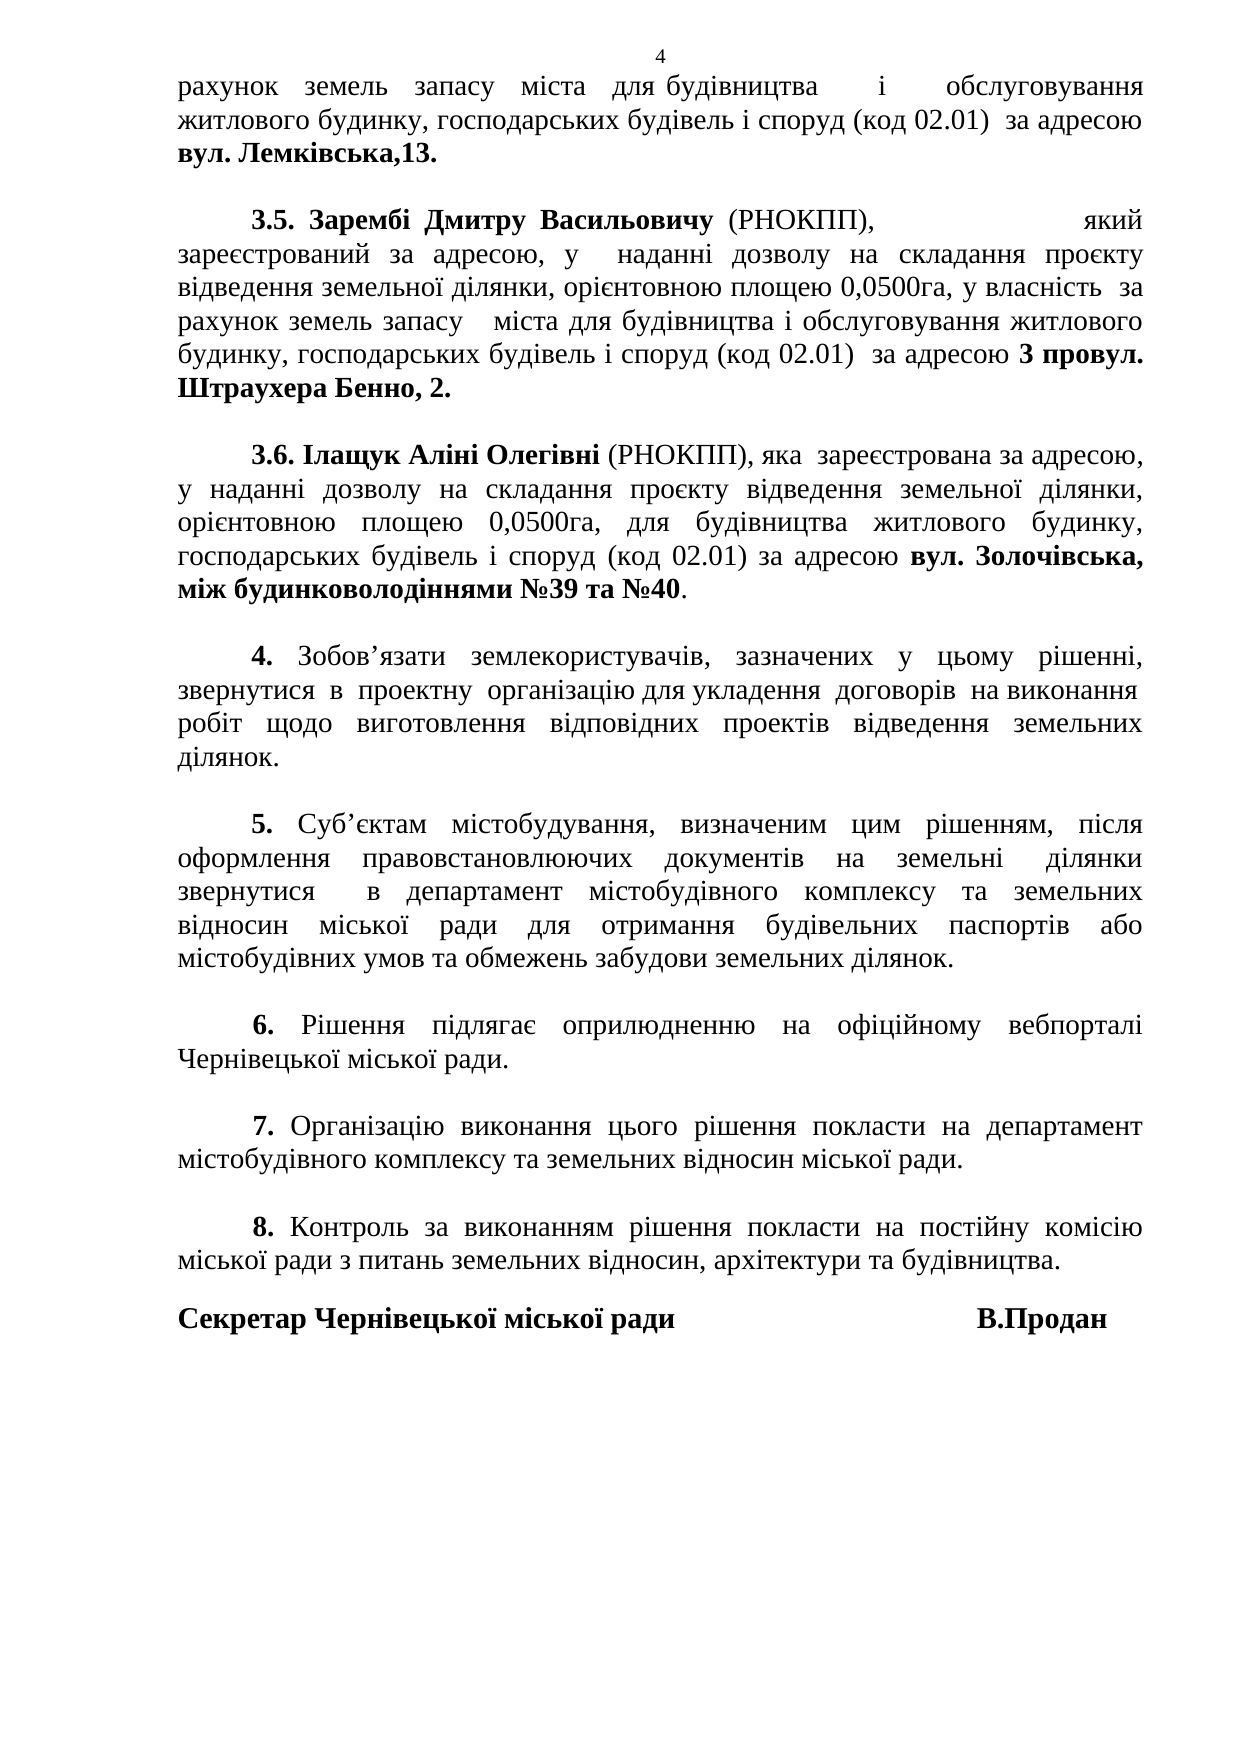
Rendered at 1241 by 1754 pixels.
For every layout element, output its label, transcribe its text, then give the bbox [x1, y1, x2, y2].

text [177, 68, 1144, 169]
text 3.6. Ілащук Аліні Олегівні (РНОКПП), яка зареєстрована за адресою, у наданні дозволу на складання проєкту відведення земельної ділянки, орієнтовною площею 0,0500га, для будівництва житлового будинку, господарських будівель і споруд (код 02.01) за адресою вул. Золочівська, між будинковолодіннями №39 та №40. [177, 437, 1144, 605]
text Секретар Чернівецької міської ради В.Продан [177, 1300, 1144, 1334]
text 4. Зобов’язати землекористувачів, зазначених у цьому рішенні, звернутися в проектну організацію для укладення договорів на виконання [177, 638, 1144, 706]
text 8. Контроль за виконанням рішення покласти на постійну комісію міської ради з питань земельних відносин, архітектури та будівництва. [177, 1209, 1144, 1276]
text 5. Суб’єктам містобудування, визначеним цим рішенням, після оформлення правовстановлюючих документів на земельні ділянки звернутися в департамент містобудівного комплексу та земельних відносин міської ради для отримання будівельних паспортів або містобудівних умов та обмежень забудови земельних ділянок. [177, 806, 1144, 974]
text 6. Рішення підлягає оприлюдненню на офіційному вебпорталі Чернівецької міської ради. [177, 1007, 1144, 1074]
text робіт щодо виготовлення відповідних проектів відведення земельних ділянок. [177, 706, 1144, 773]
text 3.5. Зарембі Дмитру Васильовичу (РНОКПП), який зареєстрований за адресою, у наданні дозволу на складання проєкту відведення земельної ділянки, орієнтовною площею 0,0500га, у власність за рахунок земель запасу міста для будівництва і обслуговування житлового будинку, господарських будівель і споруд (код 02.01) за адресою 3 провул. Штраухера Бенно, 2. [177, 202, 1144, 404]
text 7. Організацію виконання цього рішення покласти на департамент містобудівного комплексу та земельних відносин міської ради. [177, 1108, 1144, 1175]
